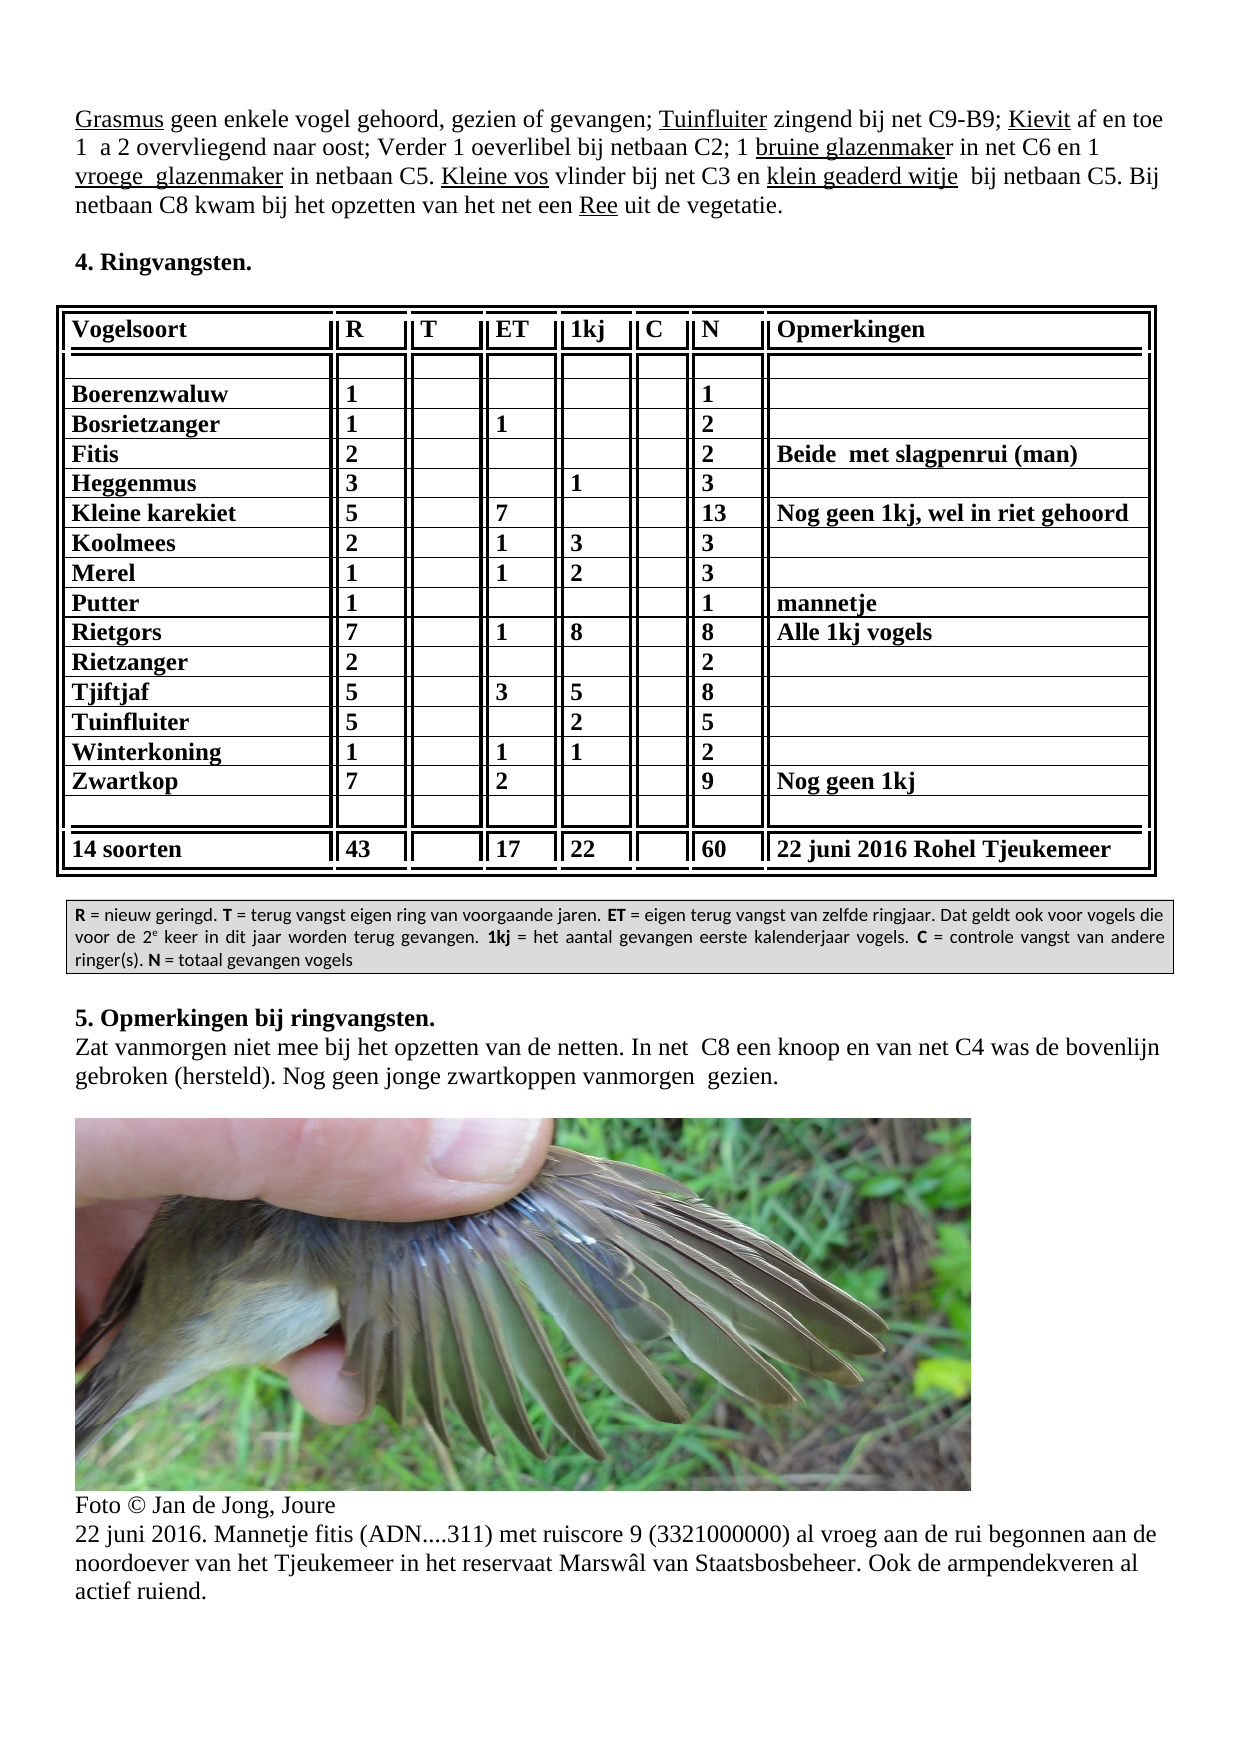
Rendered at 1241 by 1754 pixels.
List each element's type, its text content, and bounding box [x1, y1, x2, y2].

table_cell Beide met slagpenrui (man) [770, 439, 1148, 467]
table_cell 3 [695, 469, 761, 497]
table_cell [414, 558, 479, 587]
table_cell [564, 409, 629, 438]
table_header ET [484, 308, 559, 347]
table_cell 1 [489, 737, 554, 765]
table_header T [409, 308, 484, 347]
table_cell [639, 707, 686, 736]
table_cell [60, 347, 334, 378]
table_cell Boerenzwaluw [65, 379, 329, 408]
table_cell 1 [339, 409, 404, 438]
table_cell [414, 707, 479, 736]
table_cell [770, 469, 1148, 497]
table_cell [489, 707, 554, 736]
table_cell Tuinfluiter [65, 707, 329, 736]
table_cell 5 [339, 498, 404, 527]
table_cell Rietzanger [65, 647, 329, 676]
table_cell 2 [339, 439, 404, 467]
table_cell [489, 796, 554, 825]
text Zat vanmorgen niet mee bij het opzetten van de netten. In net C8 een knoop en van net C4 was de bovenlijn gebroken (hersteld). Nog geen jonge zwartkoppen vanmorgen gezien. [75, 1032, 1165, 1089]
table_cell 1 [489, 528, 554, 557]
table_header R [334, 308, 409, 347]
table_cell Merel [65, 558, 329, 587]
table_cell Koolmees [65, 528, 329, 557]
table_cell [639, 379, 686, 408]
table_cell [414, 796, 479, 825]
table_cell [770, 379, 1148, 408]
table_cell 7 [339, 618, 404, 646]
table_cell 17 [484, 825, 559, 867]
table_cell [564, 588, 629, 616]
table_cell [564, 766, 629, 795]
table_cell [770, 707, 1148, 736]
table_cell [639, 796, 686, 825]
table_cell 3 [339, 469, 404, 497]
table_cell 7 [339, 766, 404, 795]
table_cell 22 juni 2016 Rohel Tjeukemeer [765, 825, 1152, 867]
table_cell mannetje [770, 588, 1148, 616]
table_cell 3 [695, 558, 761, 587]
table_cell [559, 347, 634, 378]
table_cell 2 [695, 737, 761, 765]
table_cell Fitis [65, 439, 329, 467]
table_cell [564, 439, 629, 467]
table_cell Rietgors [65, 618, 329, 646]
table_cell [639, 588, 686, 616]
text 4. Ringvangsten. [75, 247, 1165, 276]
table_cell 2 [695, 439, 761, 467]
table_cell [639, 647, 686, 676]
table_cell Bosrietzanger [65, 409, 329, 438]
table_header N [690, 308, 765, 347]
table_cell 1 [564, 469, 629, 497]
table_cell 8 [695, 677, 761, 706]
table_cell 13 [695, 498, 761, 527]
table_cell [65, 796, 329, 825]
table_cell [770, 677, 1148, 706]
table_cell 1 [339, 379, 404, 408]
table_cell 1 [339, 588, 404, 616]
table_cell Nog geen 1kj, wel in riet gehoord [770, 498, 1148, 527]
table_cell [414, 647, 479, 676]
table_cell 2 [564, 707, 629, 736]
table_cell [639, 737, 686, 765]
table_cell [770, 647, 1148, 676]
table_cell [414, 439, 479, 467]
table_cell 5 [564, 677, 629, 706]
table_cell 1 [489, 409, 554, 438]
table_cell [414, 528, 479, 557]
table_cell 9 [695, 766, 761, 795]
picture [75, 1118, 972, 1491]
table_cell [564, 796, 629, 825]
table_cell [414, 409, 479, 438]
table_cell [639, 469, 686, 497]
table_cell 1 [564, 737, 629, 765]
table_cell 22 [559, 825, 634, 867]
table_cell [639, 558, 686, 587]
table_cell 3 [564, 528, 629, 557]
text 5. Opmerkingen bij ringvangsten. [75, 1003, 1165, 1032]
table_header Opmerkingen [765, 308, 1152, 347]
table_cell [634, 825, 690, 867]
table_header 1kj [559, 308, 634, 347]
table_cell [770, 558, 1148, 587]
table_cell [489, 379, 554, 408]
table_cell [489, 647, 554, 676]
table_cell 3 [489, 677, 554, 706]
table_header Vogelsoort [60, 308, 334, 347]
table_cell [690, 347, 765, 378]
table_cell 1 [339, 737, 404, 765]
table_cell 14 soorten [60, 825, 334, 867]
table_cell [770, 796, 1148, 825]
table_cell [334, 347, 409, 378]
table_cell Zwartkop [65, 766, 329, 795]
table_cell [414, 737, 479, 765]
table_cell 3 [695, 528, 761, 557]
table_cell 1 [695, 379, 761, 408]
table_cell 2 [339, 528, 404, 557]
table_cell [639, 439, 686, 467]
table_header C [634, 308, 690, 347]
table_cell [564, 379, 629, 408]
table_cell [564, 498, 629, 527]
table_cell [639, 677, 686, 706]
table_cell Winterkoning [65, 737, 329, 765]
table_cell 1 [339, 558, 404, 587]
table_cell [489, 469, 554, 497]
table_cell [639, 766, 686, 795]
table_cell 2 [339, 647, 404, 676]
table_cell 2 [489, 766, 554, 795]
table_cell [564, 647, 629, 676]
table_cell [639, 528, 686, 557]
table_cell [414, 618, 479, 646]
table_cell Tjiftjaf [65, 677, 329, 706]
text Grasmus geen enkele vogel gehoord, gezien of gevangen; Tuinfluiter zingend bij net C9-B9; Kievit af en toe 1 a 2 overvliegend naar oost; Verder 1 oeverlibel bij netbaan C2; 1 bruine glazenmaker in net C6 en 1 vroege glazenmaker in netbaan C5. Kleine vos vlinder bij net C3 en klein geaderd witje bij netbaan C5. Bij netbaan C8 kwam bij het opzetten van het net een Ree uit de vegetatie. [75, 104, 1165, 219]
table_cell 8 [564, 618, 629, 646]
table_cell [414, 588, 479, 616]
table_cell 43 [334, 825, 409, 867]
table_cell Kleine karekiet [65, 498, 329, 527]
table_cell [639, 618, 686, 646]
table_cell 5 [695, 707, 761, 736]
table_cell [484, 347, 559, 378]
table_cell [770, 528, 1148, 557]
table_cell 60 [690, 825, 765, 867]
table_cell 8 [695, 618, 761, 646]
table_cell 2 [695, 409, 761, 438]
table_cell [414, 379, 479, 408]
table_cell Heggenmus [65, 469, 329, 497]
text Foto © Jan de Jong, Joure [75, 1490, 1165, 1519]
text R = nieuw geringd. T = terug vangst eigen ring van voorgaande jaren. ET = eigen terug vangst van zelfde ringjaar. Dat geldt ook voor vogels die voor de 2e keer in dit jaar worden terug gevangen. 1kj = het aantal gevangen eerste kalenderjaar vogels. C = controle vangst van andere ringer(s). N = totaal gevangen vogels [67, 901, 1173, 973]
table_cell 5 [339, 707, 404, 736]
table_cell 1 [489, 618, 554, 646]
table_cell [765, 347, 1152, 378]
table_cell [489, 439, 554, 467]
table_cell [770, 409, 1148, 438]
table_cell Putter [65, 588, 329, 616]
table_cell 5 [339, 677, 404, 706]
table_cell [770, 737, 1148, 765]
table_cell [634, 347, 690, 378]
table_cell [414, 469, 479, 497]
table_cell [409, 825, 484, 867]
table_cell [409, 347, 484, 378]
table_cell [414, 498, 479, 527]
table_cell 2 [695, 647, 761, 676]
table_cell [695, 796, 761, 825]
text 22 juni 2016. Mannetje fitis (ADN....311) met ruiscore 9 (3321000000) al vroeg aan de rui begonnen aan de noordoever van het Tjeukemeer in het reservaat Marswâl van Staatsbosbeheer. Ook de armpendekveren al actief ruiend. [75, 1519, 1165, 1605]
table_cell 1 [489, 558, 554, 587]
table_cell Nog geen 1kj [770, 766, 1148, 795]
table_cell 1 [695, 588, 761, 616]
table_cell [339, 796, 404, 825]
table_cell 7 [489, 498, 554, 527]
table_cell [489, 588, 554, 616]
table_cell [639, 498, 686, 527]
table_cell [414, 766, 479, 795]
table_cell [639, 409, 686, 438]
table_cell [414, 677, 479, 706]
table_cell 2 [564, 558, 629, 587]
table_cell Alle 1kj vogels [770, 618, 1148, 646]
